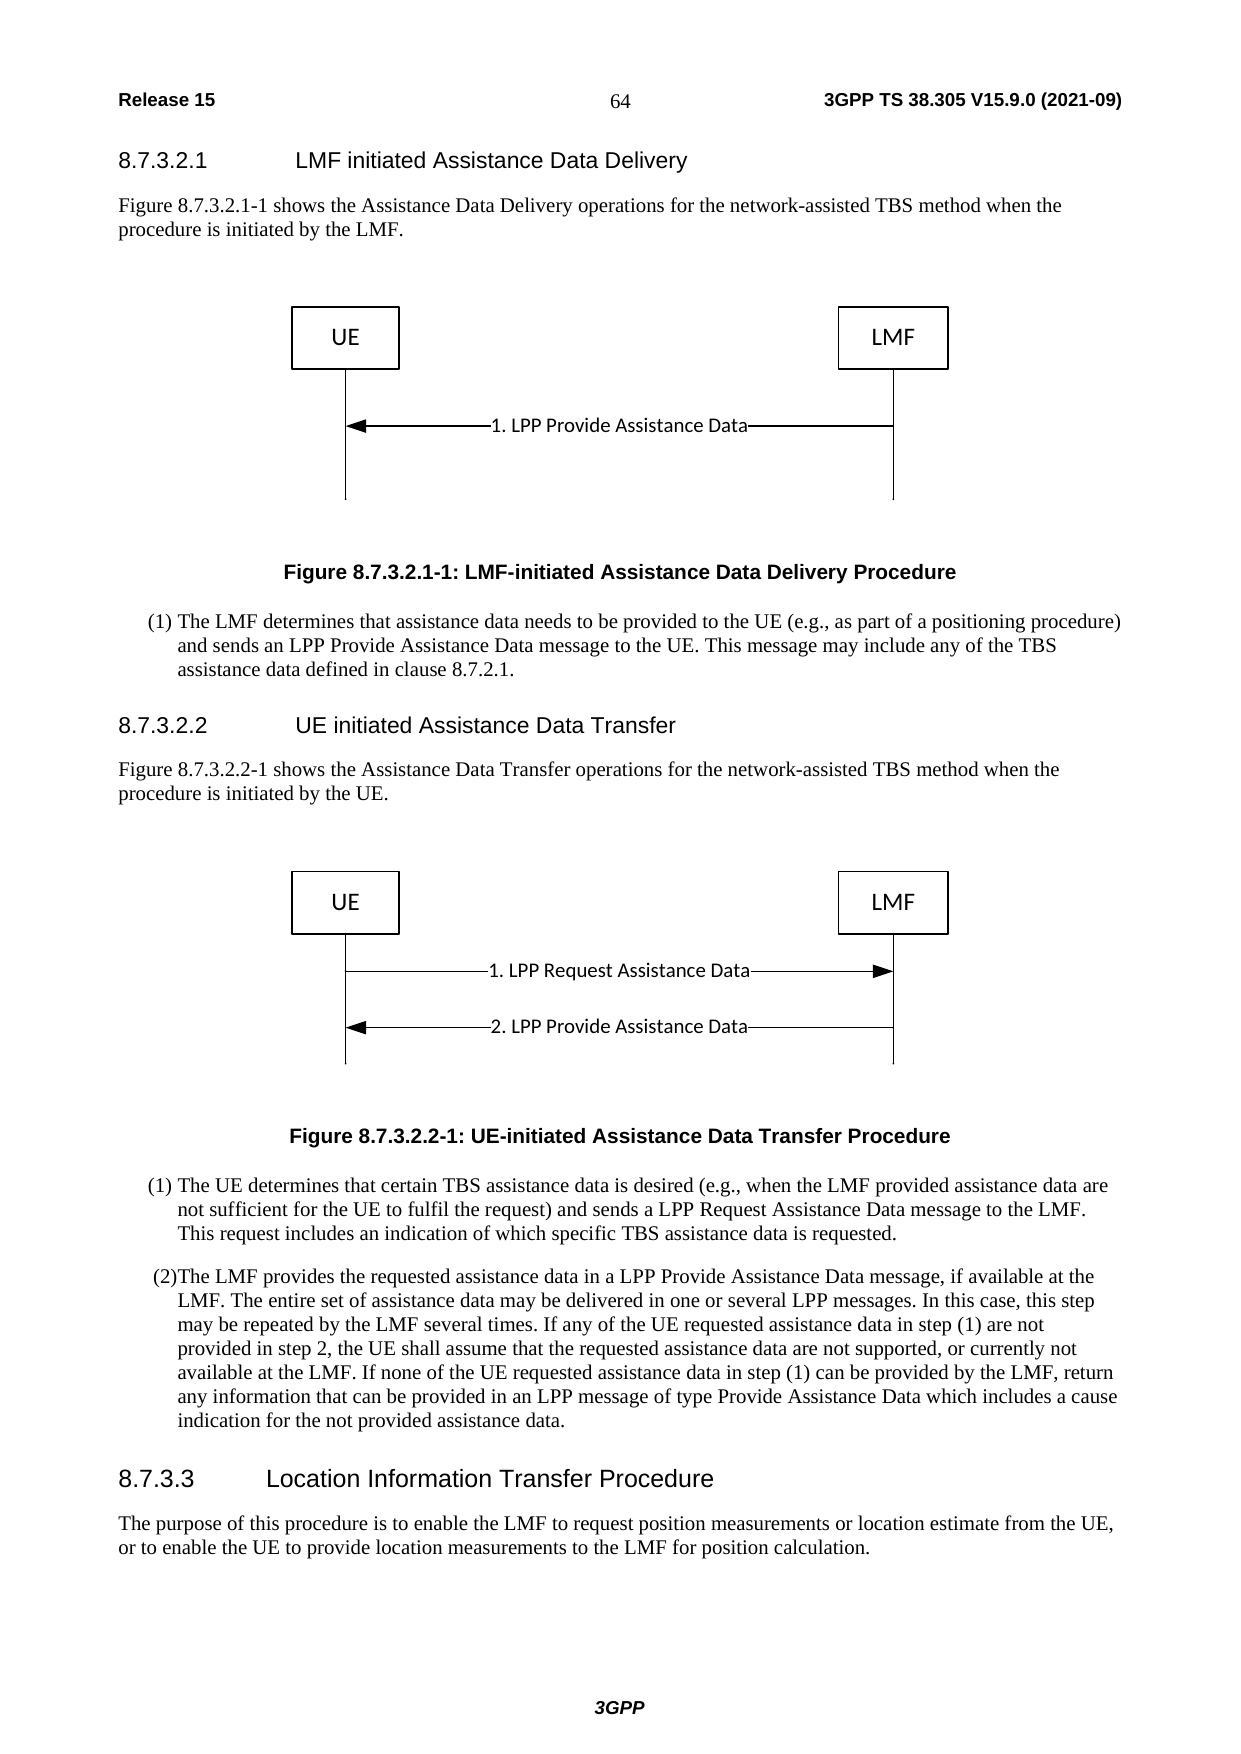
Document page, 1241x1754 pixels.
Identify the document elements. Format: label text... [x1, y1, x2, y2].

subtitle 8.7.3.2.1 LMF initiated Assistance Data Delivery [118, 147, 1122, 174]
text Figure 8.7.3.2.2-1: UE-initiated Assistance Data Transfer Procedure [118, 1124, 1122, 1148]
text (2) The LMF provides the requested assistance data in a LPP Provide Assistance Data message, if available at the LMF. The entire set of assistance data may be delivered in one or several LPP messages. In this case, this step may be repeated by the LMF several times. If any of the UE requested assistance data in step (1) are not provided in step 2, the UE shall assume that the requested assistance data are not supported, or currently not available at the LMF. If none of the UE requested assistance data in step (1) can be provided by the LMF, return any information that can be provided in an LPP message of type Provide Assistance Data which includes a cause indication for the not provided assistance data. [148, 1264, 1122, 1432]
subtitle 8.7.3.3 Location Information Transfer Procedure [118, 1464, 1122, 1492]
text Figure 8.7.3.2.1-1 shows the Assistance Data Delivery operations for the network-assisted TBS method when the procedure is initiated by the LMF. [118, 193, 1122, 241]
text Figure 8.7.3.2.1-1: LMF-initiated Assistance Data Delivery Procedure [118, 559, 1122, 583]
text The purpose of this procedure is to enable the LMF to request position measurements or location estimate from the UE, or to enable the UE to provide location measurements to the LMF for position calculation. [118, 1511, 1122, 1559]
text (1) The LMF determines that assistance data needs to be provided to the UE (e.g., as part of a positioning procedure) and sends an LPP Provide Assistance Data message to the UE. This message may include any of the TBS assistance data defined in clause 8.7.2.1. [148, 608, 1122, 681]
subtitle 8.7.3.2.2 UE initiated Assistance Data Transfer [118, 712, 1122, 738]
text (1) The UE determines that certain TBS assistance data is desired (e.g., when the LMF provided assistance data are not sufficient for the UE to fulfil the request) and sends a LPP Request Assistance Data message to the LMF. This request includes an indication of which specific TBS assistance data is requested. [148, 1173, 1122, 1245]
text Figure 8.7.3.2.2-1 shows the Assistance Data Transfer operations for the network-assisted TBS method when the procedure is initiated by the UE. [118, 757, 1122, 805]
